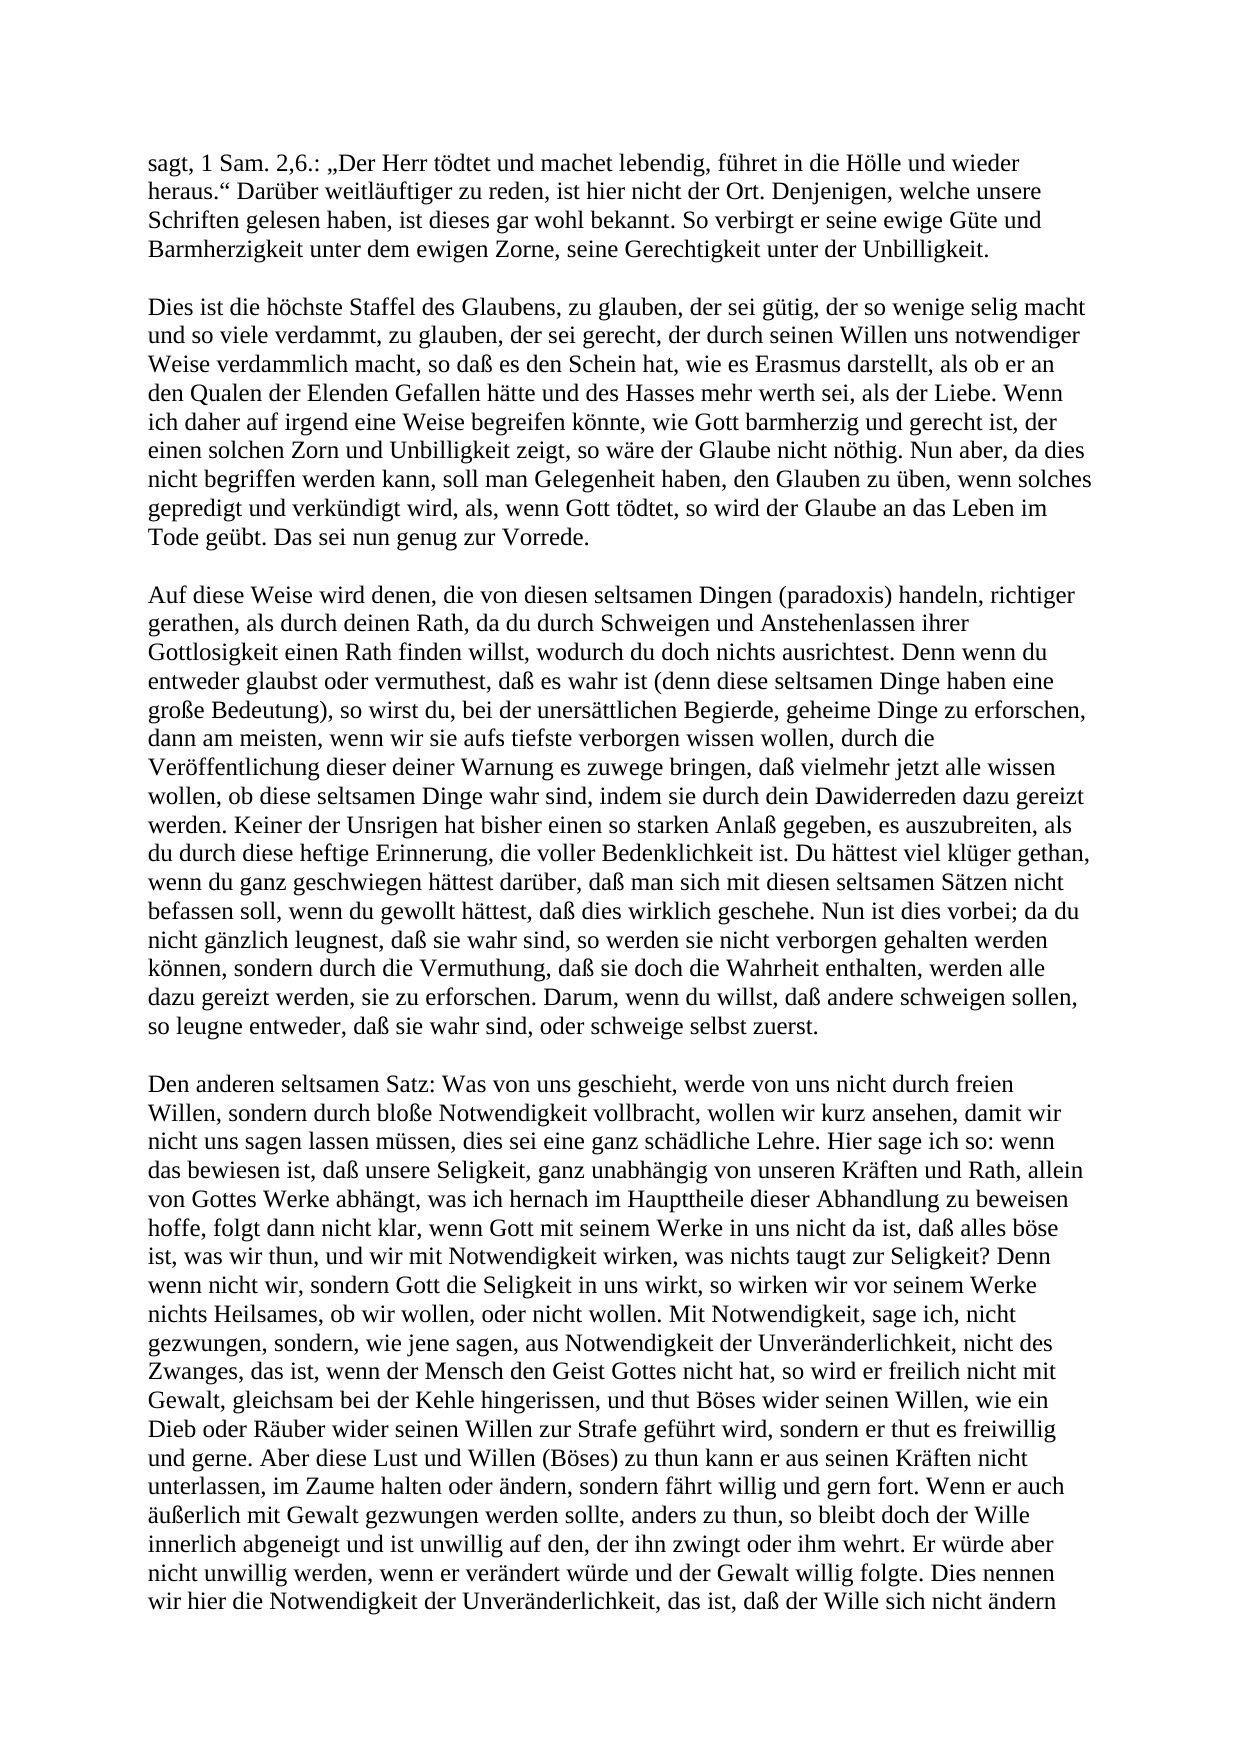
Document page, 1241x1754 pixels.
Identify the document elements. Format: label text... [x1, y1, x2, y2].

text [148, 1069, 1093, 1615]
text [148, 148, 1093, 263]
text Dies ist die höchste Staffel des Glaubens, zu glauben, der sei gütig, der so wenige selig macht und so viele verdammt, zu glauben, der sei gerecht, der durch seinen Willen uns notwendiger Weise verdammlich macht, so daß es den Schein hat, wie es Erasmus darstellt, als ob er an den Qualen der Elenden Gefallen hätte und des Hasses mehr werth sei, als der Liebe. Wenn ich daher auf irgend eine Weise begreifen könnte, wie Gott barmherzig und gerecht ist, der einen solchen Zorn und Unbilligkeit zeigt, so wäre der Glaube nicht nöthig. Nun aber, da dies nicht begriffen werden kann, soll man Gelegenheit haben, den Glauben zu üben, wenn solches gepredigt und verkündigt wird, als, wenn Gott tödtet, so wird der Glaube an das Leben im Tode geübt. Das sei nun genug zur Vorrede. [148, 292, 1093, 551]
text Auf diese Weise wird denen, die von diesen seltsamen Dingen (paradoxis) handeln, richtiger gerathen, als durch deinen Rath, da du durch Schweigen und Anstehenlassen ihrer Gottlosigkeit einen Rath finden willst, wodurch du doch nichts ausrichtest. Denn wenn du entweder glaubst oder vermuthest, daß es wahr ist (denn diese seltsamen Dinge haben eine große Bedeutung), so wirst du, bei der unersättlichen Begierde, geheime Dinge zu erforschen, dann am meisten, wenn wir sie aufs tiefste verborgen wissen wollen, durch die Veröffentlichung dieser deiner Warnung es zuwege bringen, daß vielmehr jetzt alle wissen wollen, ob diese seltsamen Dinge wahr sind, indem sie durch dein Dawiderreden dazu gereizt werden. Keiner der Unsrigen hat bisher einen so starken Anlaß gegeben, es auszubreiten, als du durch diese heftige Erinnerung, die voller Bedenklichkeit ist. Du hättest viel klüger gethan, wenn du ganz geschwiegen hättest darüber, daß man sich mit diesen seltsamen Sätzen nicht befassen soll, wenn du gewollt hättest, daß dies wirklich geschehe. Nun ist dies vorbei; da du nicht gänzlich leugnest, daß sie wahr sind, so werden sie nicht verborgen gehalten werden können, sondern durch die Vermuthung, daß sie doch die Wahrheit enthalten, werden alle dazu gereizt werden, sie zu erforschen. Darum, wenn du willst, daß andere schweigen sollen, so leugne entweder, daß sie wahr sind, oder schweige selbst zuerst. [148, 580, 1093, 1040]
